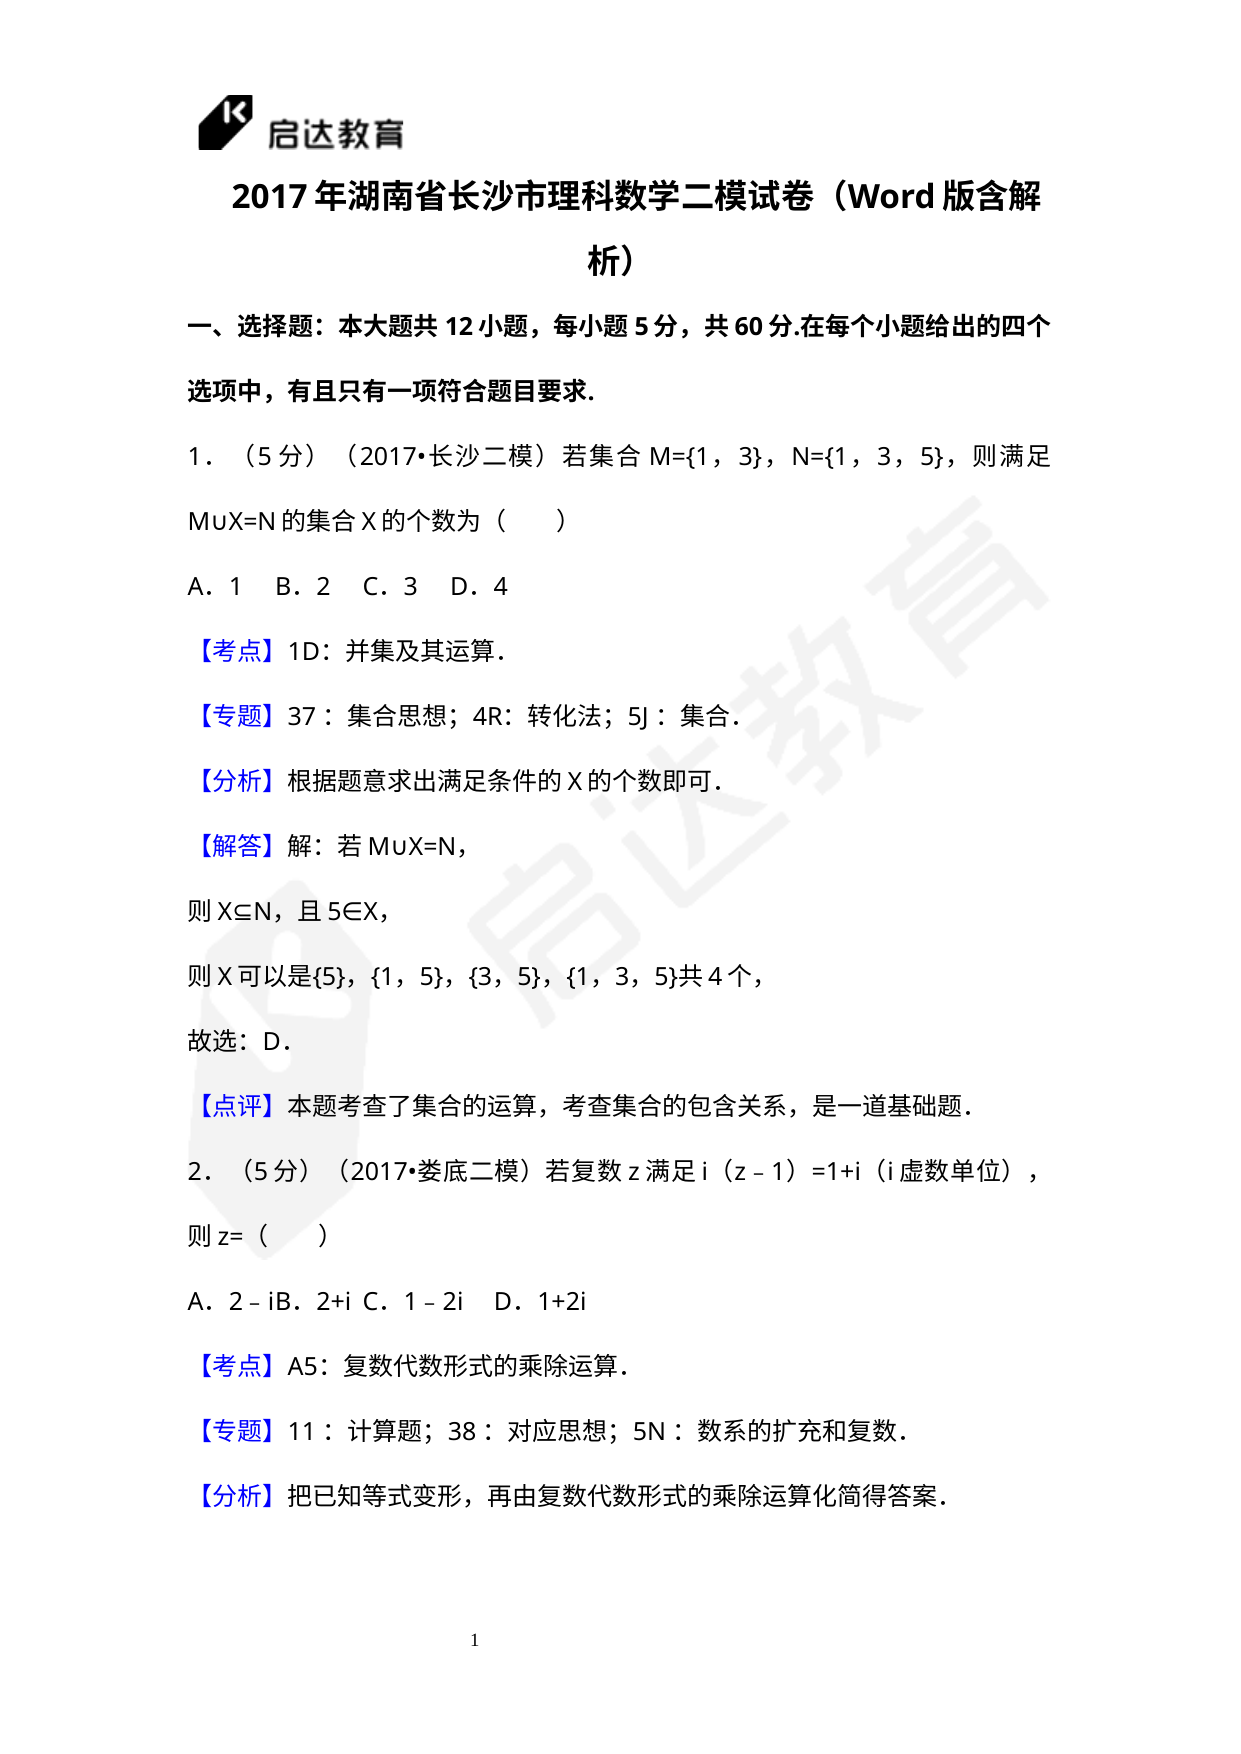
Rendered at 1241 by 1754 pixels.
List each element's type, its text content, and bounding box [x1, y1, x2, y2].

text 2．（5分）（2017•娄底二模）若复数z满足i（z﹣1）=1+i（i虚数单位），则z=（ ） [187, 1137, 1053, 1267]
text 【专题】11 ：计算题；38 ：对应思想；5N ：数系的扩充和复数． [187, 1397, 1053, 1462]
text 【专题】37 ：集合思想；4R：转化法；5J ：集合． [187, 682, 1053, 747]
text A．2﹣i B．2+i C．1﹣2i D．1+2i [187, 1267, 1053, 1332]
text 【点评】本题考查了集合的运算，考查集合的包含关系，是一道基础题． [187, 1072, 1053, 1137]
text 则X可以是{5}，{1，5}，{3，5}，{1，3，5}共4个， [187, 942, 1053, 1007]
text 【分析】根据题意求出满足条件的X的个数即可． [187, 747, 1053, 812]
text 【考点】A5：复数代数形式的乘除运算．菁优网版权所有 [187, 1332, 1053, 1397]
text 一、选择题：本大题共12小题，每小题5分，共60分.在每个小题给出的四个选项中，有且只有一项符合题目要求. [187, 292, 1053, 422]
text A．1 B．2 C．3 D．4 [187, 552, 1053, 617]
text 则X⊆N，且5∈X， [187, 877, 1053, 942]
text 1．（5分）（2017•长沙二模）若集合M={1，3}，N={1，3，5}，则满足M∪X=N的集合X的个数为（ ） [187, 422, 1053, 552]
text 【解答】解：若M∪X=N， [187, 812, 1053, 877]
picture [198, 95, 404, 150]
text 故选：D． [187, 1007, 1053, 1072]
text 【考点】1D：并集及其运算．菁优网版权所有 [187, 617, 1053, 682]
text 【分析】把已知等式变形，再由复数代数形式的乘除运算化简得答案． [187, 1462, 1053, 1527]
text 2017年湖南省长沙市理科数学二模试卷（Word版含解析） [187, 162, 1053, 292]
